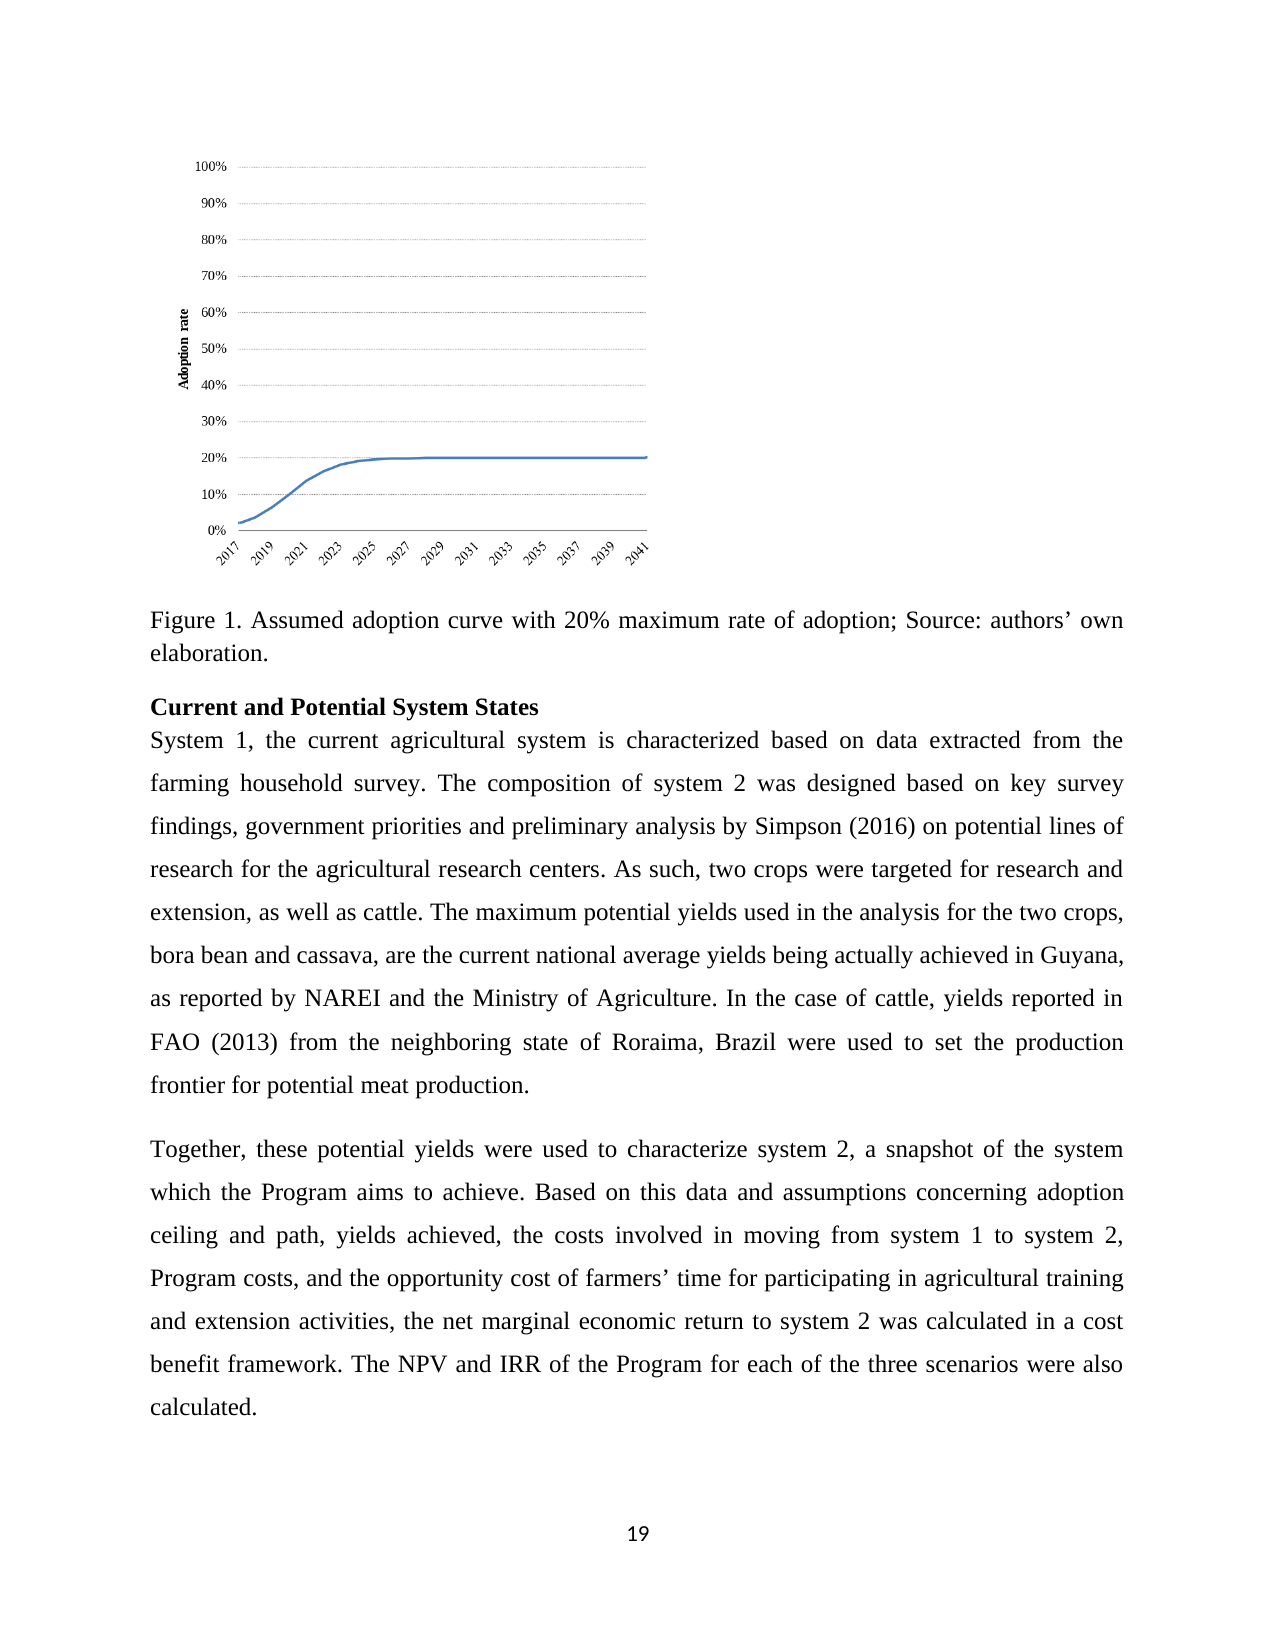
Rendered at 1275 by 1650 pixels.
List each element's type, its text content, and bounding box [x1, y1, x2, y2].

text Figure 1. Assumed adoption curve with 20% maximum rate of adoption; Source: authors’ own elaboration. [150, 605, 1125, 667]
subtitle Current and Potential System States [150, 692, 1125, 720]
text System 1, the current agricultural system is characterized based on data extracted from the farming household survey. The composition of system 2 was designed based on key survey findings, government priorities and preliminary analysis by Simpson (2016) on potential lines of research for the agricultural research centers. As such, two crops were targeted for research and extension, as well as cattle. The maximum potential yields used in the analysis for the two crops, bora bean and cassava, are the current national average yields being actually achieved in Guyana, as reported by NAREI and the Ministry of Agriculture. In the case of cattle, yields reported in FAO (2013) from the neighboring state of Roraima, Brazil were used to set the production frontier for potential meat production. [150, 725, 1125, 1098]
text Together, these potential yields were used to characterize system 2, a snapshot of the system which the Program aims to achieve. Based on this data and assumptions concerning adoption ceiling and path, yields achieved, the costs involved in moving from system 1 to system 2, Program costs, and the opportunity cost of farmers’ time for participating in agricultural training and extension activities, the net marginal economic return to system 2 was calculated in a cost benefit framework. The NPV and IRR of the Program for each of the three scenarios were also calculated. [150, 1134, 1125, 1421]
